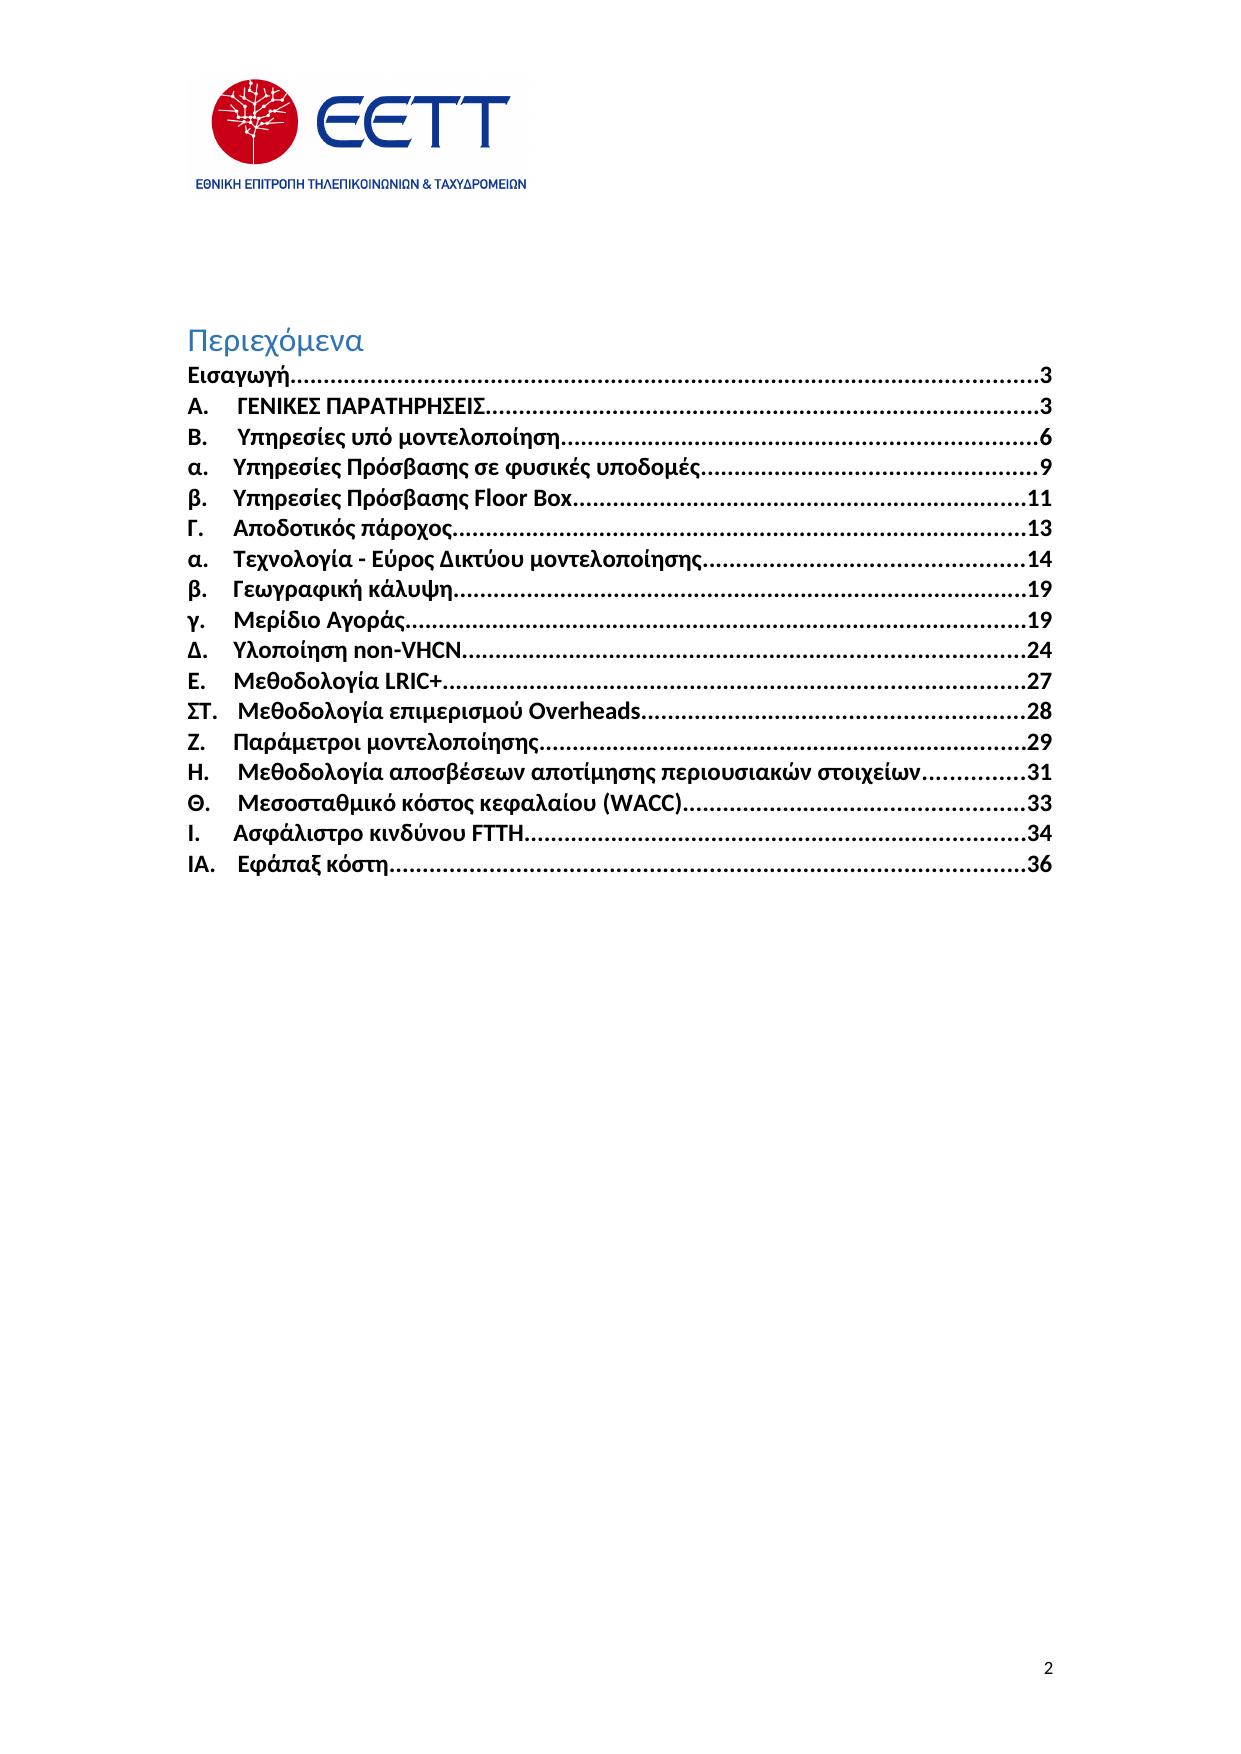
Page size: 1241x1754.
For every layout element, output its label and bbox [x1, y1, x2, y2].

picture [187, 75, 532, 199]
